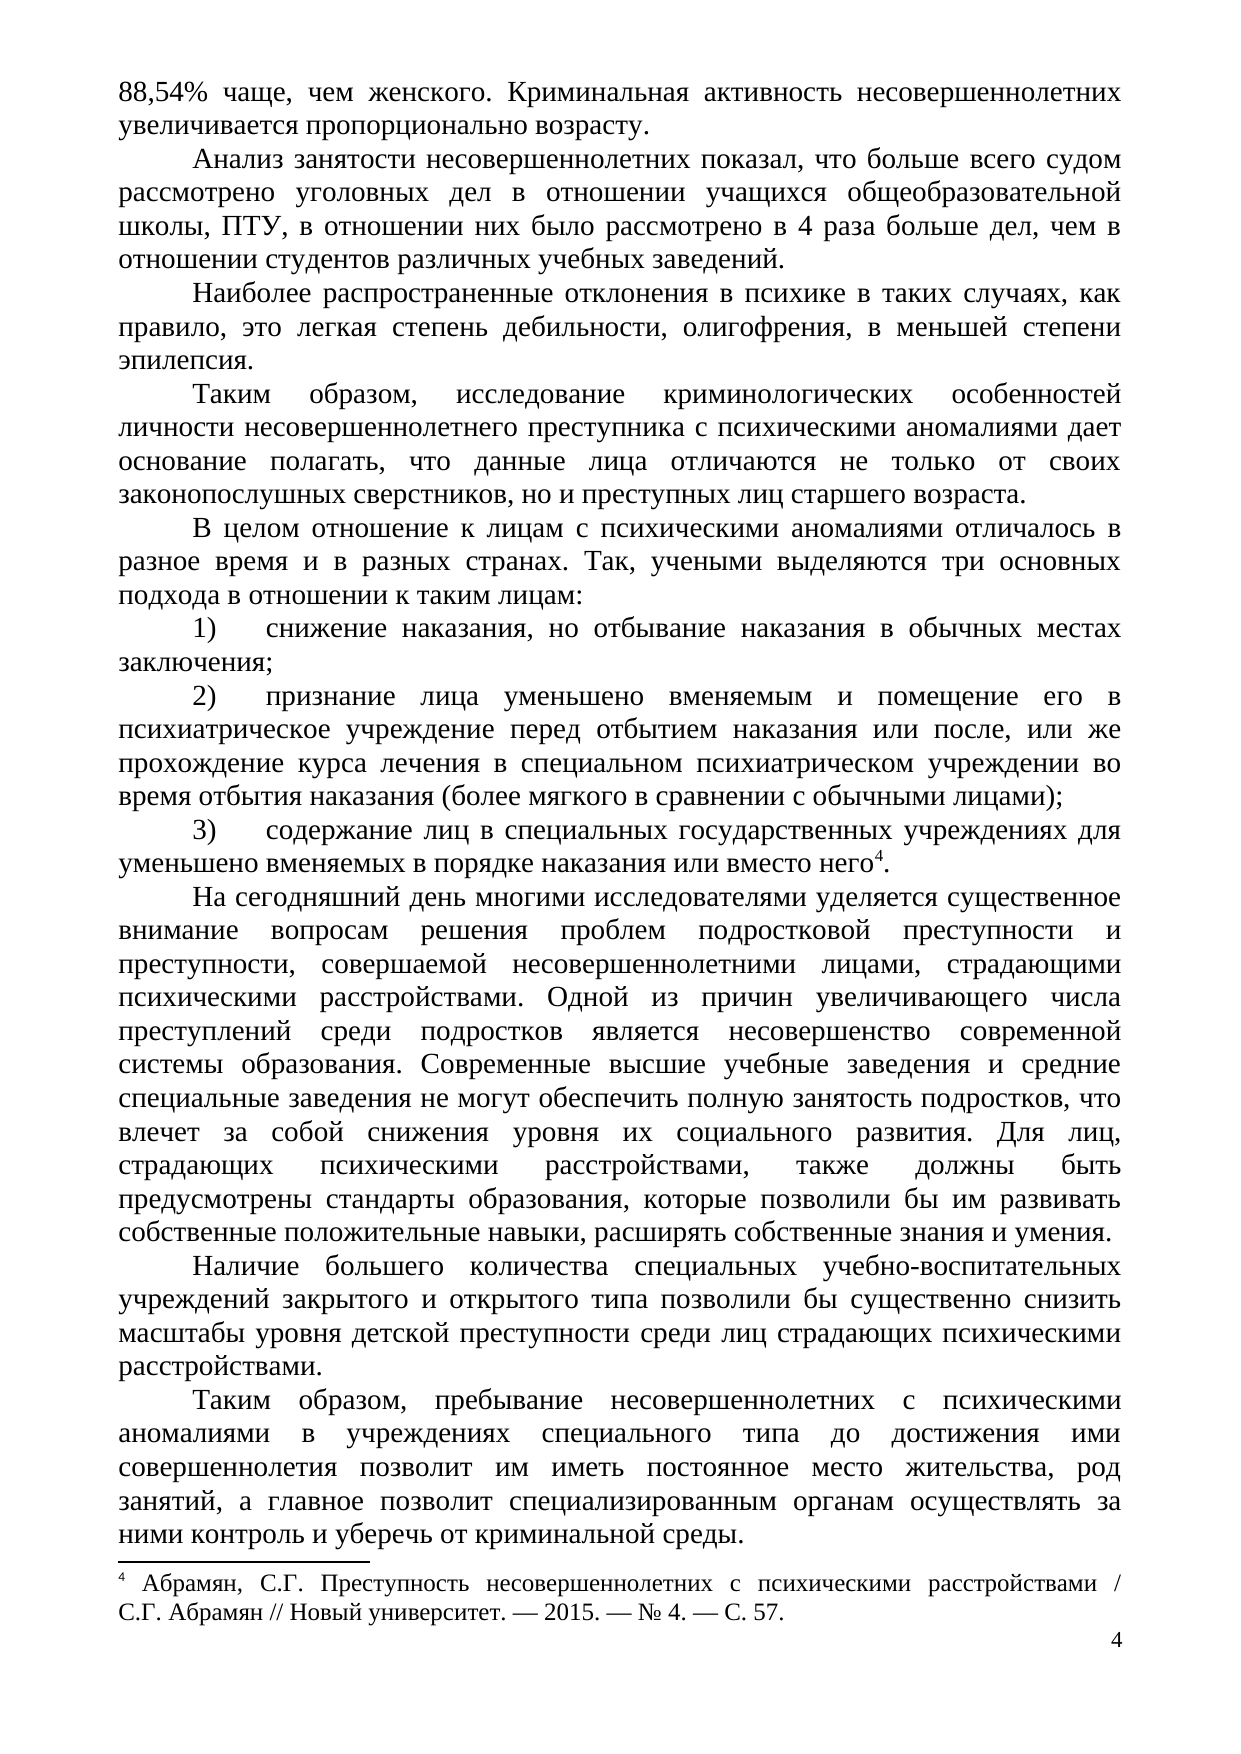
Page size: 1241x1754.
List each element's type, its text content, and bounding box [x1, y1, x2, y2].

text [118, 74, 1122, 141]
list признание лица уменьшено вменяемым и помещение его в психиатрическое учреждение перед отбытием наказания или после, или же прохождение курса лечения в специальном психиатрическом учреждении во время отбытия наказания (более мягкого в сравнении с обычными лицами); [118, 678, 1122, 812]
text Таким образом, исследование криминологических особенностей личности несовершеннолетнего преступника с психическими аномалиями дает основание полагать, что данные лица отличаются не только от своих законопослушных сверстников, но и преступных лиц старшего возраста. [118, 376, 1122, 510]
text В целом отношение к лицам с психическими аномалиями отличалось в разное время и в разных странах. Так, учеными выделяются три основных подхода в отношении к таким лицам: [118, 510, 1122, 611]
text Наиболее распространенные отклонения в психике в таких случаях, как правило, это легкая степень дебильности, олигофрения, в меньшей степени эпилепсия. [118, 275, 1122, 376]
text Наличие большего количества специальных учебно-воспитательных учреждений закрытого и открытого типа позволили бы существенно снизить масштабы уровня детской преступности среди лиц страдающих психическими расстройствами. [118, 1248, 1122, 1382]
text На сегодняшний день многими исследователями уделяется существенное внимание вопросам решения проблем подростковой преступности и преступности, совершаемой несовершеннолетними лицами, страдающими психическими расстройствами. Одной из причин увеличивающего числа преступлений среди подростков является несовершенство современной системы образования. Современные высшие учебные заведения и средние специальные заведения не могут обеспечить полную занятость подростков, что влечет за собой снижения уровня их социального развития. Для лиц, страдающих психическими расстройствами, также должны быть предусмотрены стандарты образования, которые позволили бы им развивать собственные положительные навыки, расширять собственные знания и умения. [118, 879, 1122, 1248]
text Анализ занятости несовершеннолетних показал, что больше всего судом рассмотрено уголовных дел в отношении учащихся общеобразовательной школы, ПТУ, в отношении них было рассмотрено в 4 раза больше дел, чем в отношении студентов различных учебных заведений. [118, 141, 1122, 275]
list снижение наказания, но отбывание наказания в обычных местах заключения; [118, 611, 1122, 678]
list содержание лиц в специальных государственных учреждениях для уменьшено вменяемых в порядке наказания или вместо него. [118, 812, 1122, 879]
text Таким образом, пребывание несовершеннолетних с психическими аномалиями в учреждениях специального типа до достижения ими совершеннолетия позволит им иметь постоянное место жительства, род занятий, а главное позволит специализированным органам осуществлять за ними контроль и уберечь от криминальной среды. [118, 1382, 1122, 1550]
